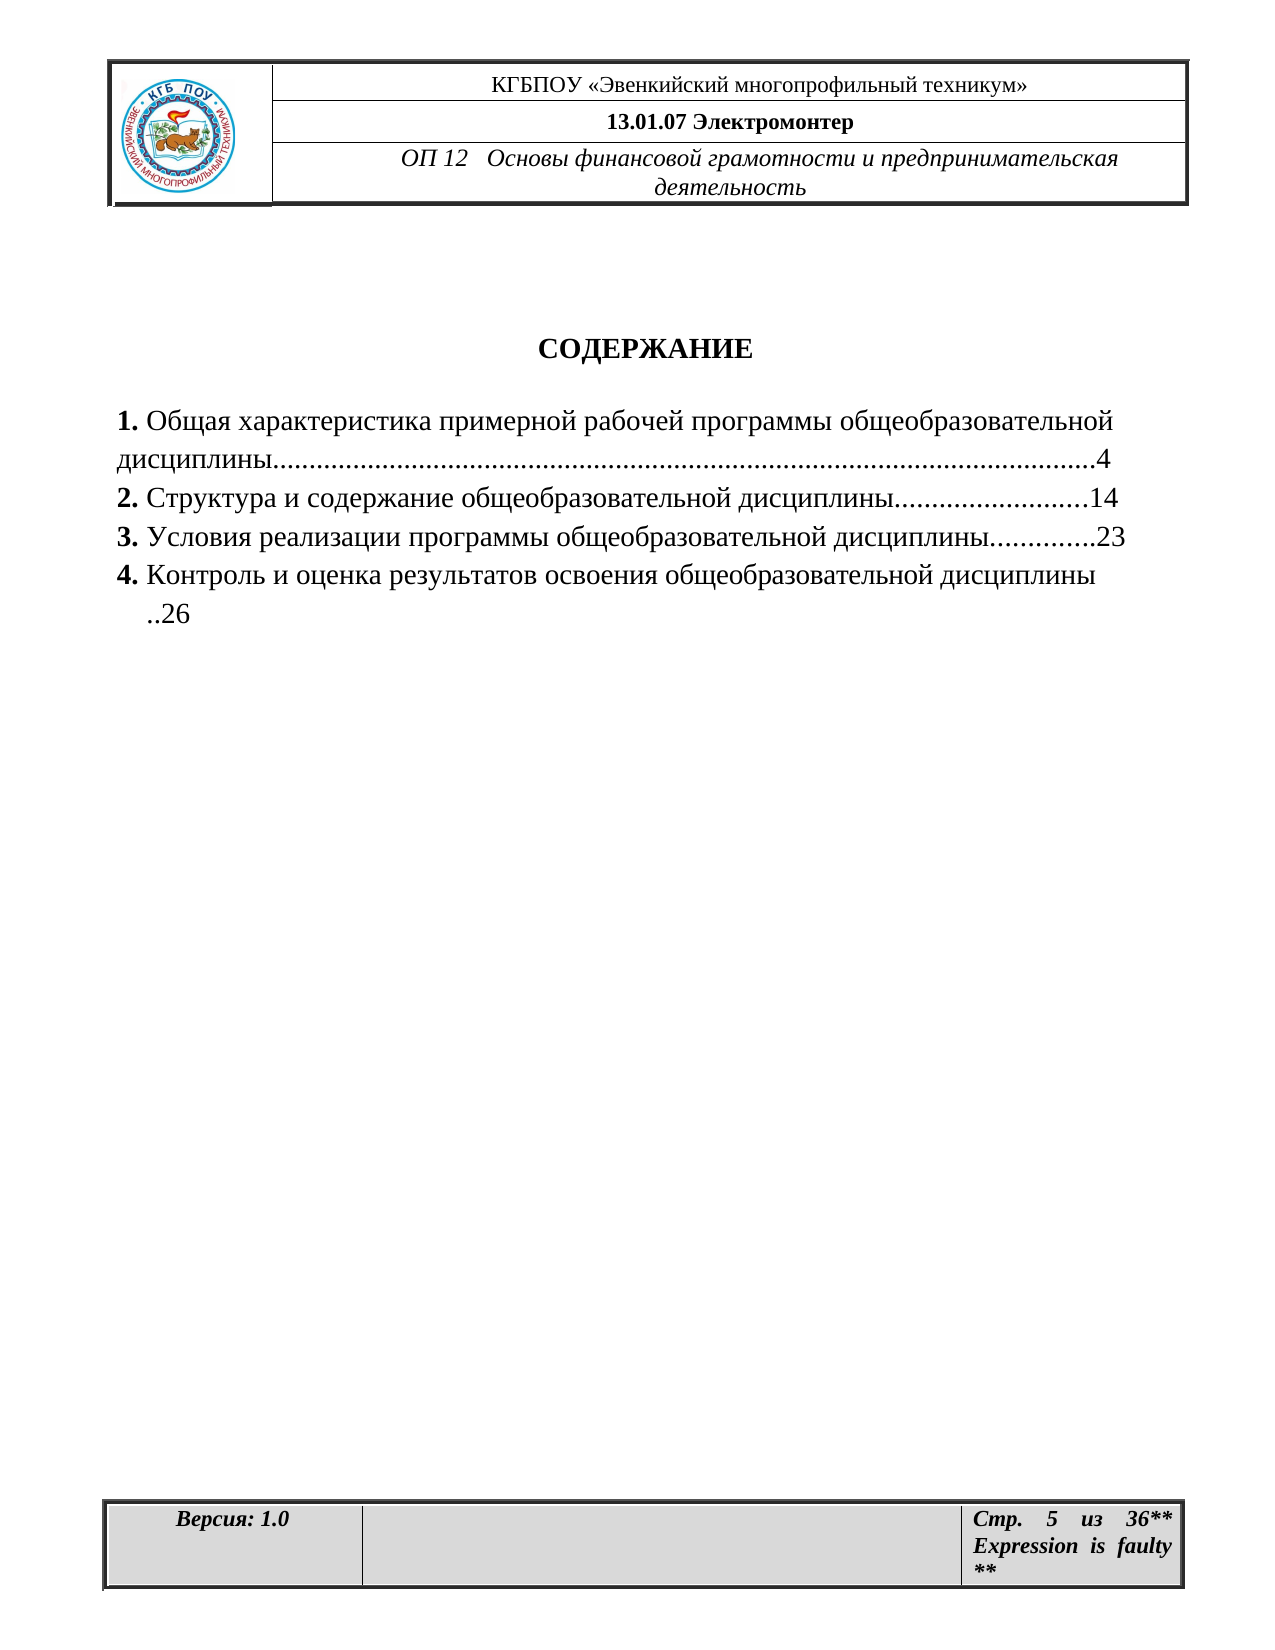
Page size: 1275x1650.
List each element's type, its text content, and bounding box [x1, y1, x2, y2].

picture [121, 79, 236, 194]
list Условия реализации программы общеобразовательной дисциплины ..23 [117, 519, 1181, 552]
picture [121, 79, 168, 127]
list Контроль и оценка результатов освоения общеобразовательной дисциплины ..26 [117, 557, 1181, 629]
text СОДЕРЖАНИЕ [272, 331, 1019, 365]
list Структура и содержание общеобразовательной дисциплины .14 [117, 480, 1181, 514]
list Общая характеристика примерной рабочей программы общеобразовательной дисциплины 4 [117, 403, 1152, 475]
